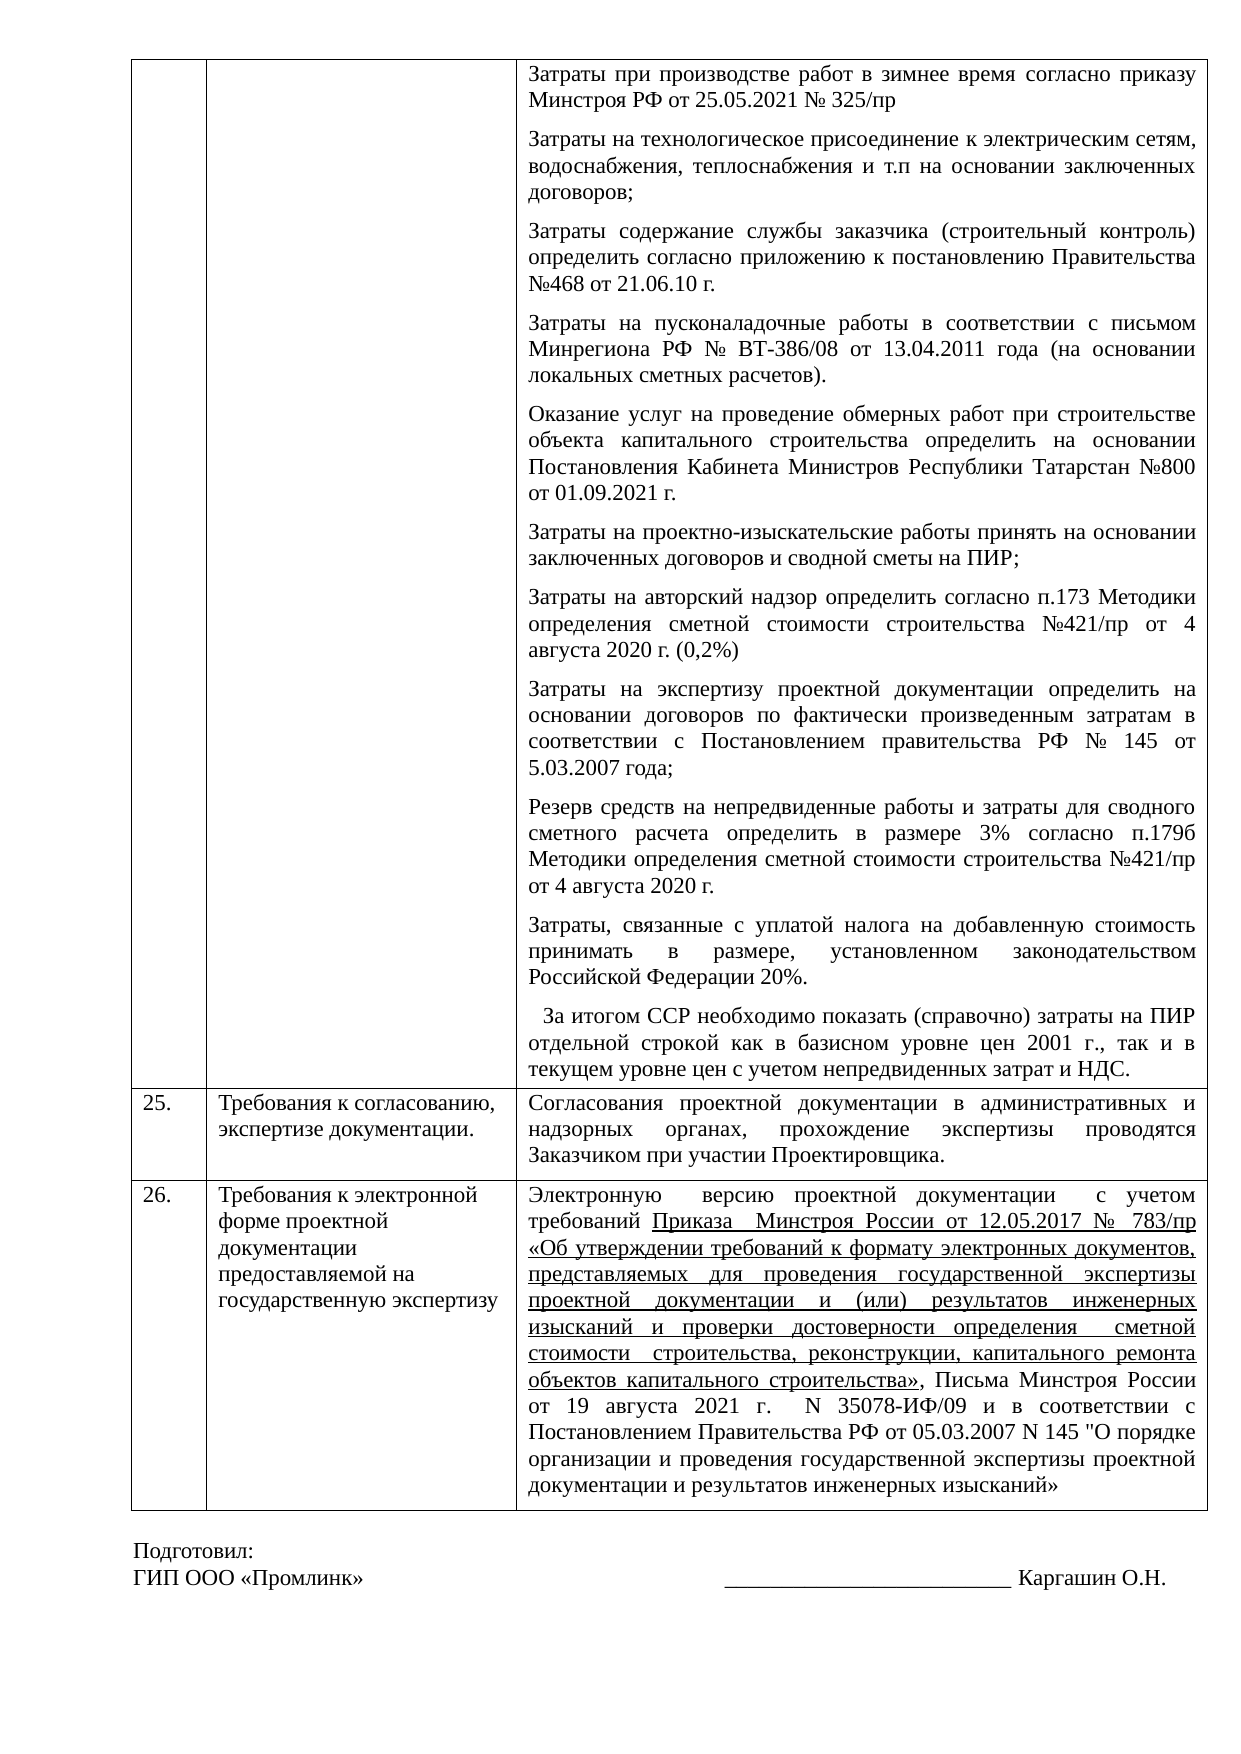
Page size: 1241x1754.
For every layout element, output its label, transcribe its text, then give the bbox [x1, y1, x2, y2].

table_cell Требования к электронной форме проектной документации предоставляемой на государственную экспертизу [207, 1181, 516, 1510]
table_cell [132, 1089, 206, 1180]
table_cell Электронную версию проектной документации с учетом требований Приказа Минстроя России от 12.05.2017 № 783/пр «Об утверждении требований к формату электронных документов, представляемых для проведения государственной экспертизы проектной документации и (или) результатов инженерных изысканий и проверки достоверности определения сметной стоимости строительства, реконструкции, капитального ремонта объектов капитального строительства», Письма Минстроя России от 19 августа 2021 г. N 35078-ИФ/09 и в соответствии с Постановлением Правительства РФ от 05.03.2007 N 145 "О порядке организации и проведения государственной экспертизы проектной документации и результатов инженерных изысканий» [517, 1181, 1207, 1510]
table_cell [207, 60, 516, 1087]
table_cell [517, 60, 1207, 1087]
text Подготовил: [133, 1537, 1167, 1564]
table_cell [132, 60, 206, 1087]
table_cell [132, 1181, 206, 1510]
text ГИП ООО «Промлинк» _________________________ Каргашин О.Н. [133, 1564, 1167, 1590]
table_cell Согласования проектной документации в административных и надзорных органах, прохождение экспертизы проводятся Заказчиком при участии Проектировщика. [517, 1089, 1207, 1180]
table_cell Требования к согласованию, экспертизе документации. [207, 1089, 516, 1180]
